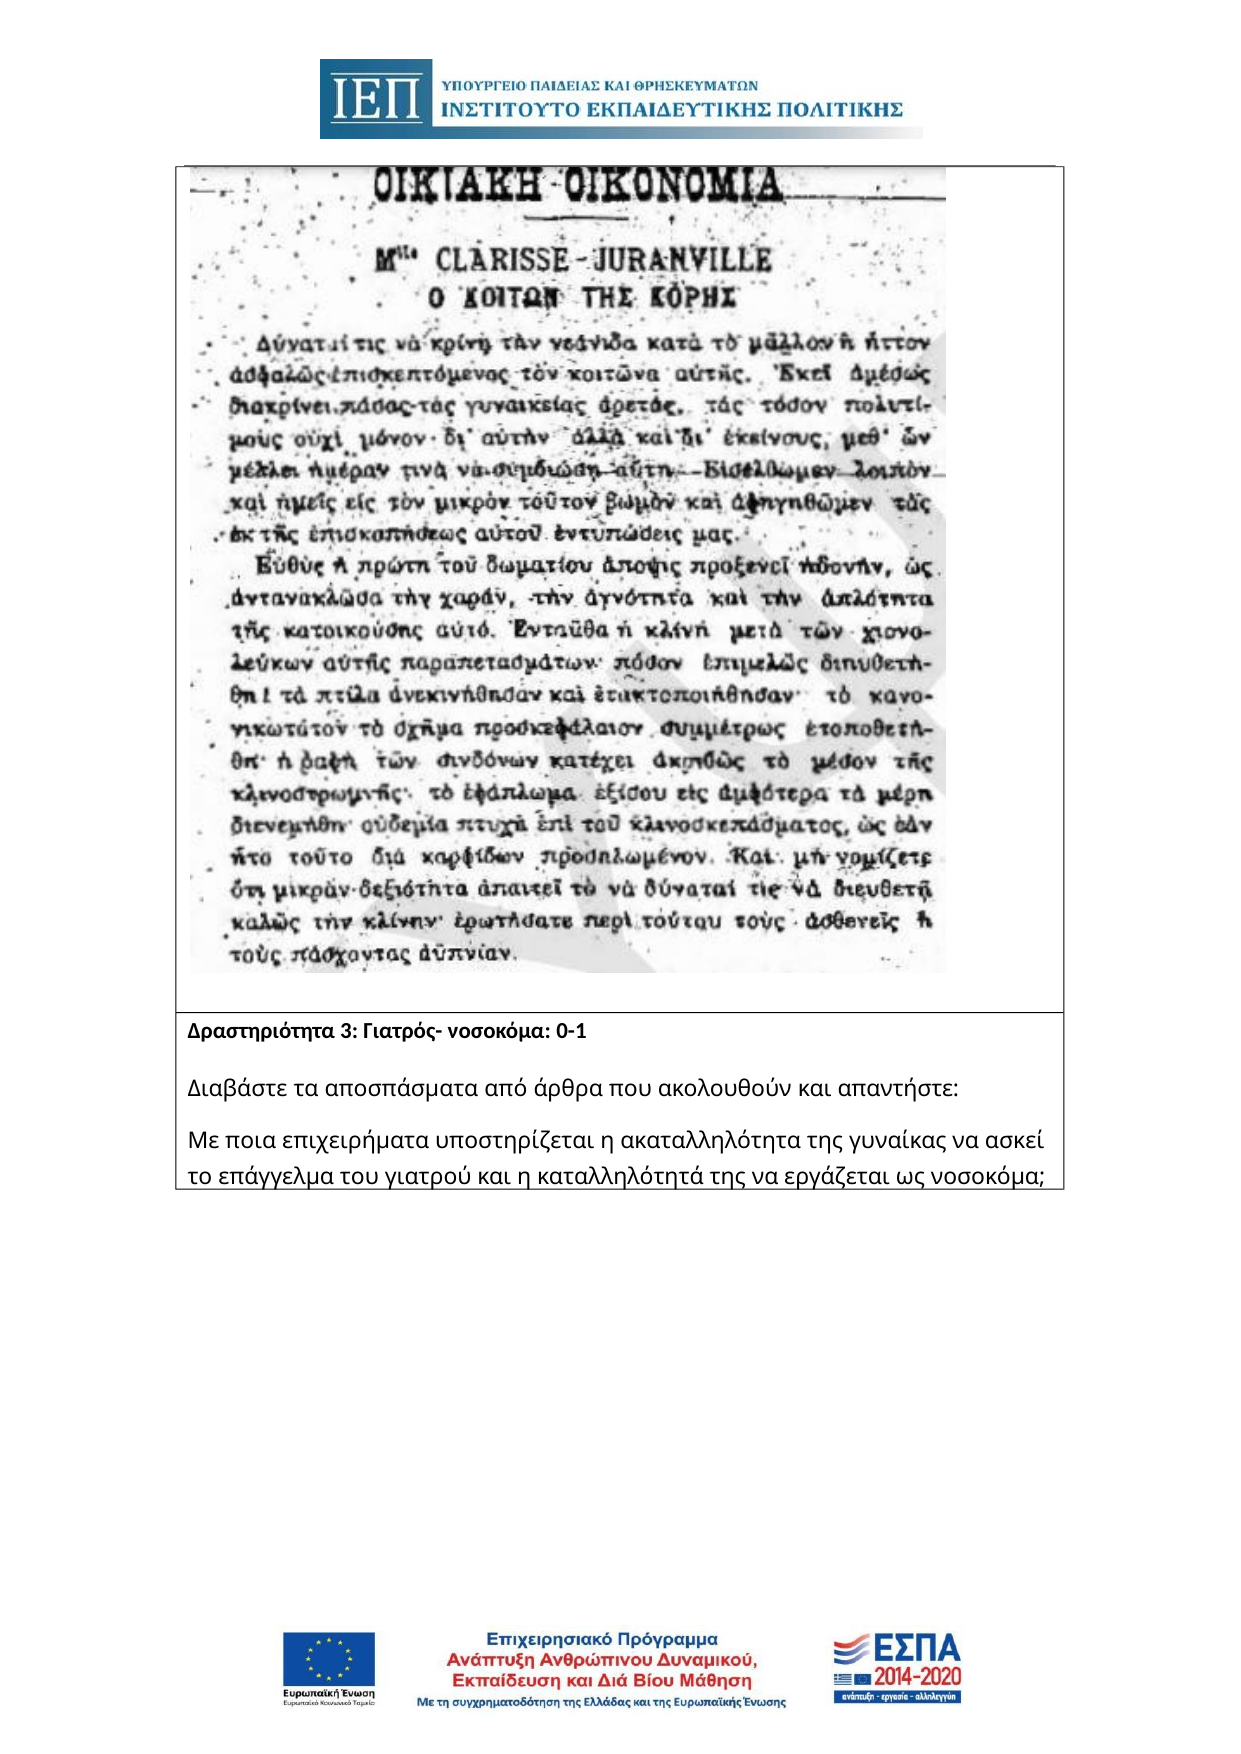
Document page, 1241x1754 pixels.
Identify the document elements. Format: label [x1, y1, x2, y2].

picture [190, 167, 946, 973]
picture [273, 1625, 964, 1715]
picture [320, 59, 923, 139]
